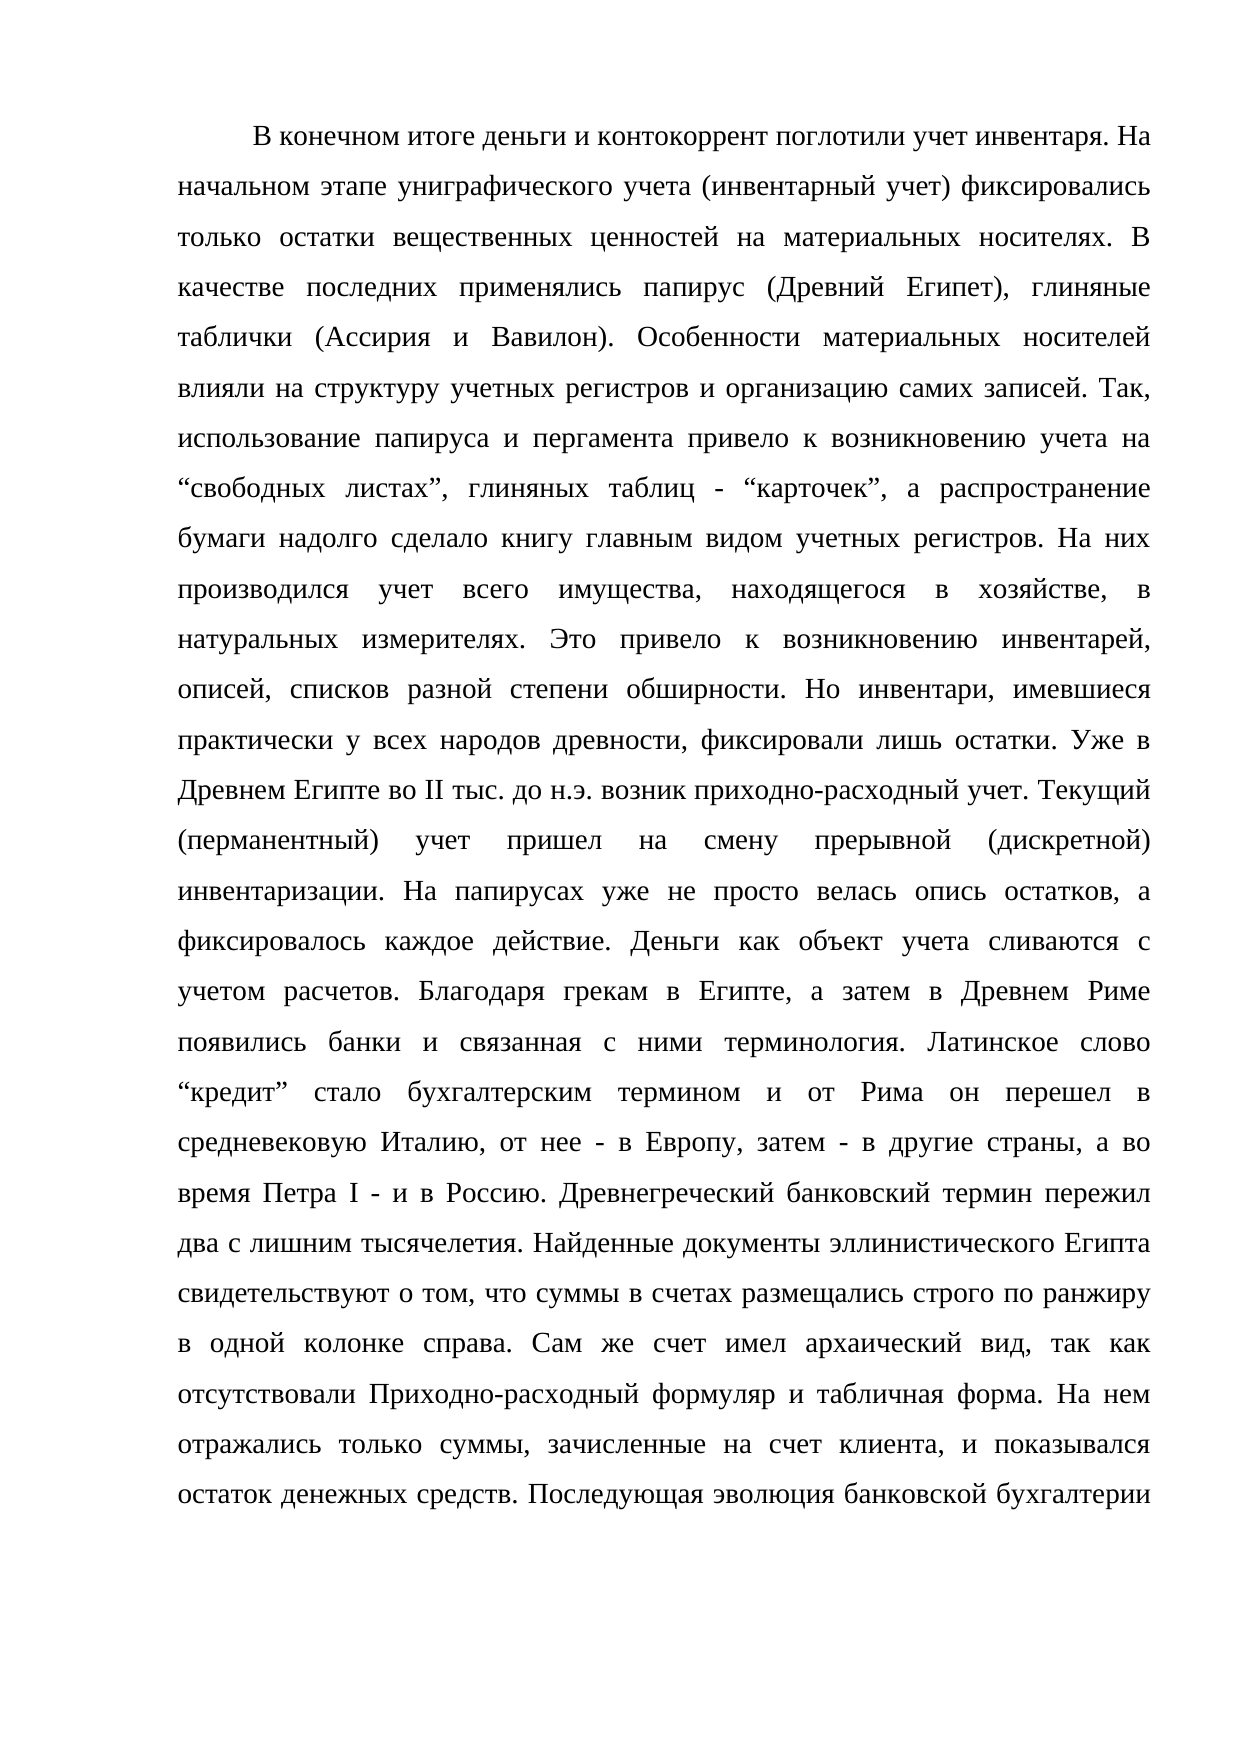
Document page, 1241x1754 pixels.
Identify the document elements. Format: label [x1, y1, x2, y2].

text [177, 118, 1152, 1510]
